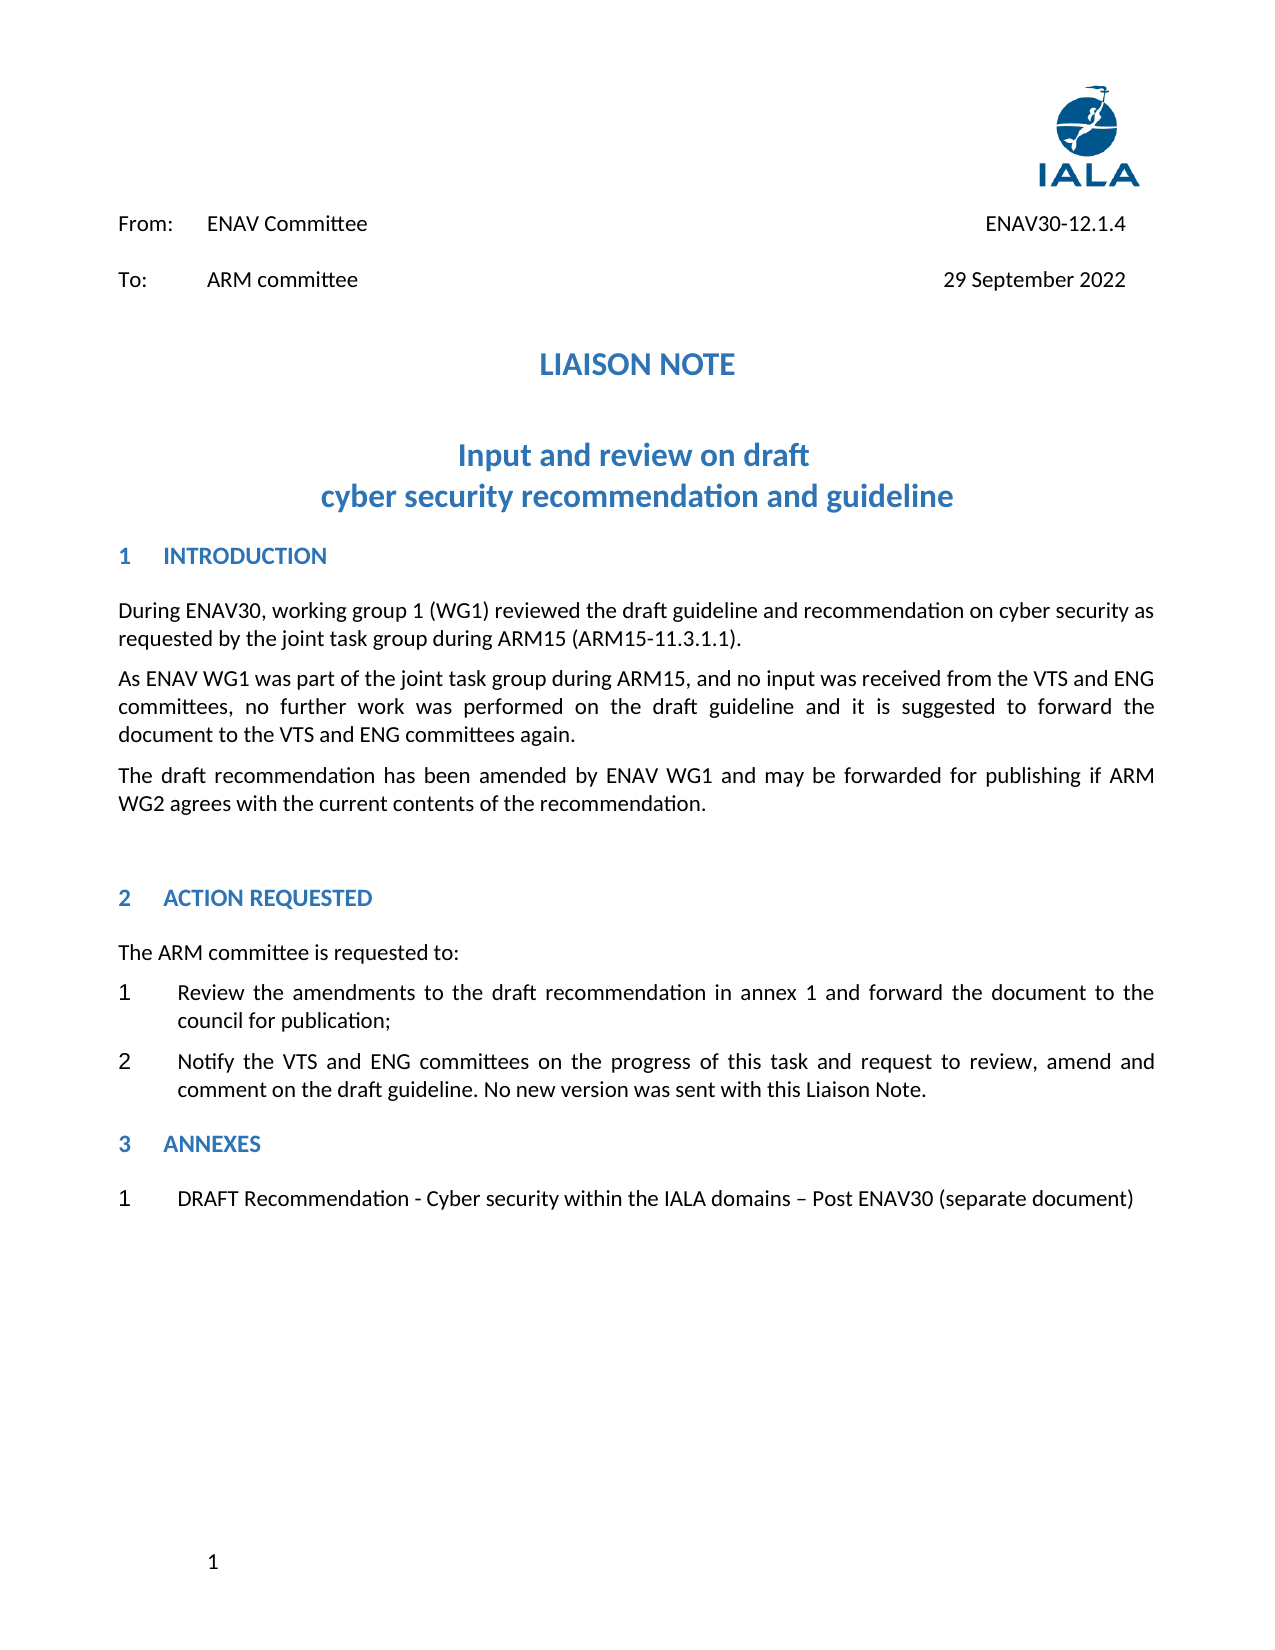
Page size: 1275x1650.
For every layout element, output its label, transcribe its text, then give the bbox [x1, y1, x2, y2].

subtitle ANNEXES [118, 1128, 1157, 1159]
picture [1016, 74, 1157, 209]
table_cell 29 September 2022 [568, 265, 1137, 293]
list Notify the VTS and ENG committees on the progress of this task and request to review, amend and comment on the draft guideline. No new version was sent with this Liaison Note. [118, 1047, 1157, 1103]
title LIAISON NOTE [118, 343, 1157, 384]
text As ENAV WG1 was part of the joint task group during ARM15, and no input was received from the VTS and ENG committees, no further work was performed on the draft guideline and it is suggested to forward the document to the VTS and ENG committees again. [118, 664, 1157, 748]
table_header ENAV30-12.1.4 [568, 209, 1137, 265]
list DRAFT Recommendation - Cyber security within the IALA domains – Post ENAV30 (separate document) [118, 1184, 1157, 1212]
table_header From: ENAV Committee [107, 209, 568, 265]
text The draft recommendation has been amended by ENAV WG1 and may be forwarded for publishing if ARM WG2 agrees with the current contents of the recommendation. [118, 761, 1157, 817]
text During ENAV30, working group 1 (WG1) reviewed the draft guideline and recommendation on cyber security as requested by the joint task group during ARM15 (ARM15-11.3.1.1). [118, 596, 1157, 652]
subtitle INTRODUCTION [118, 540, 1157, 571]
title Input and review on draft cyber security recommendation and guideline [118, 434, 1157, 515]
list Review the amendments to the draft recommendation in annex 1 and forward the document to the council for publication; [118, 978, 1157, 1034]
text The ARM committee is requested to: [118, 938, 1157, 966]
subtitle ACTION REQUESTED [118, 882, 1157, 913]
table_cell To: ARM committee [107, 265, 568, 293]
